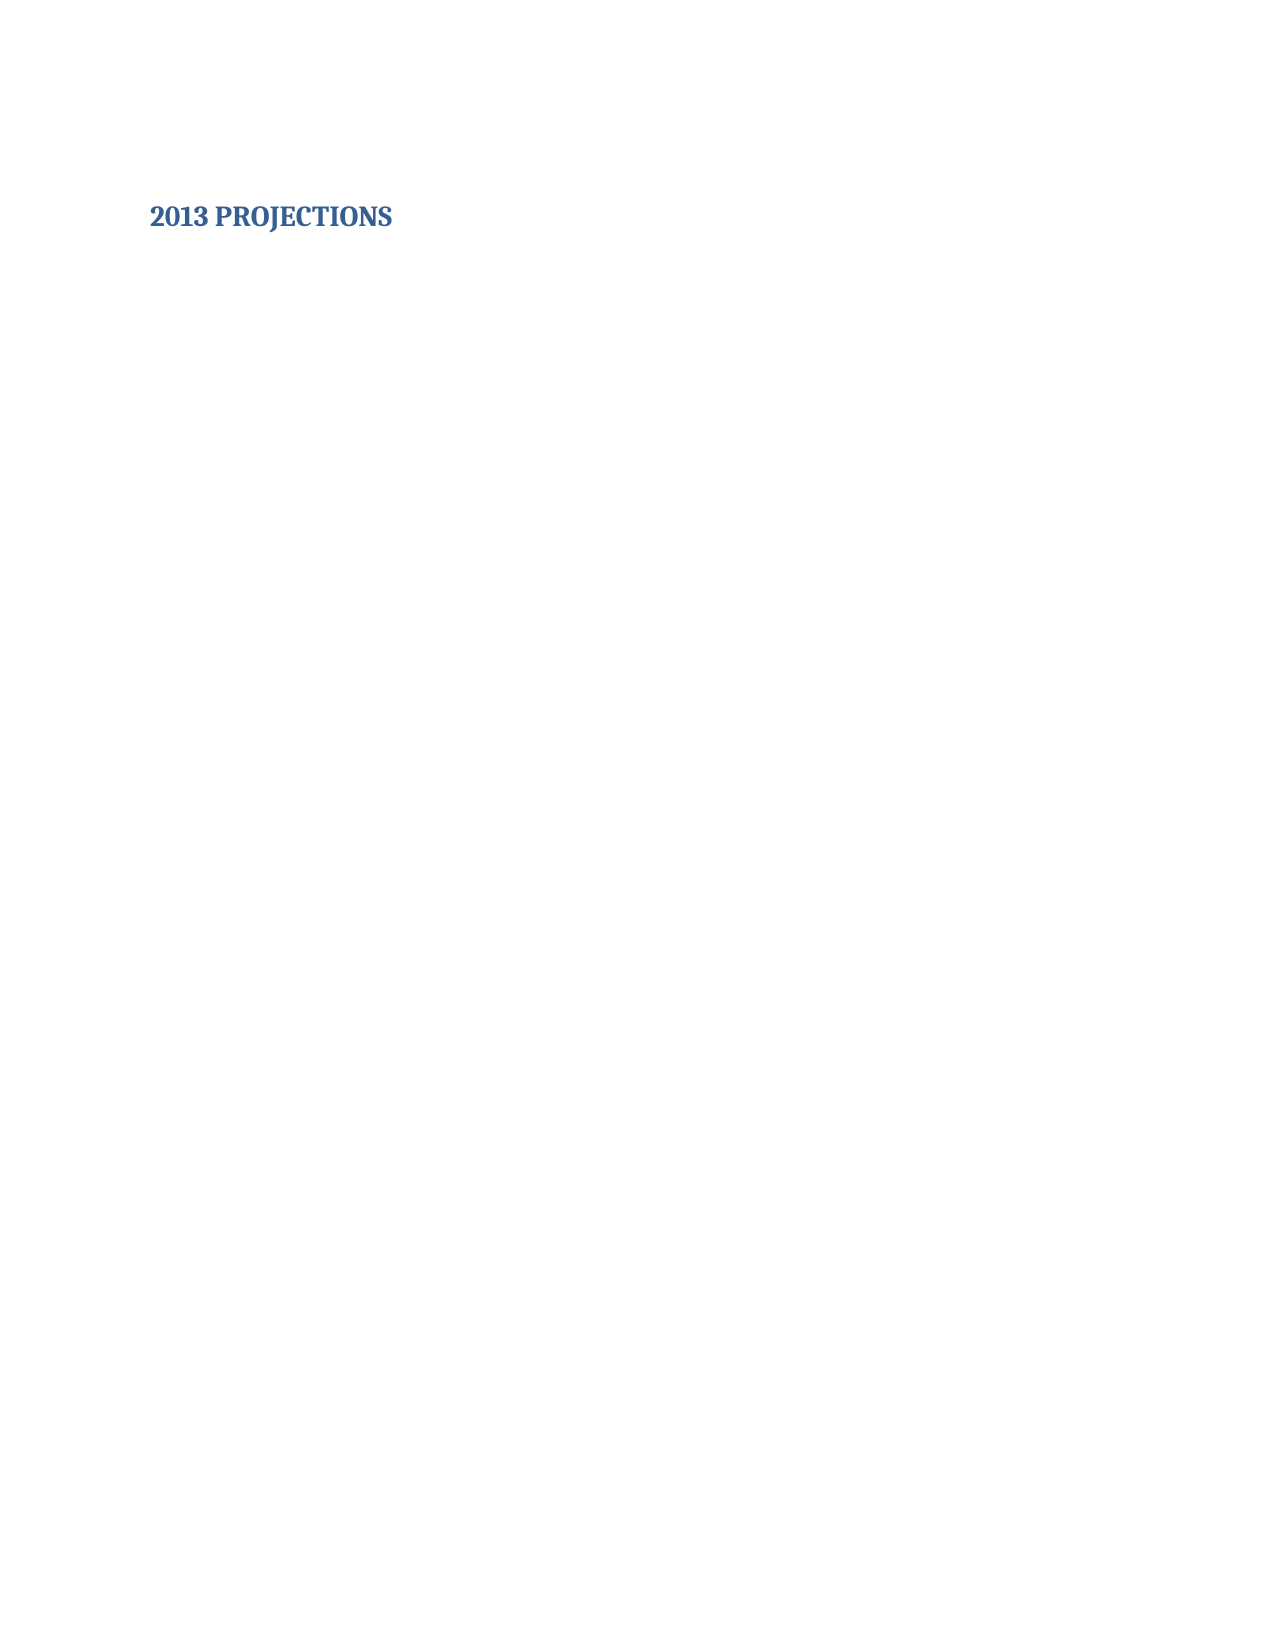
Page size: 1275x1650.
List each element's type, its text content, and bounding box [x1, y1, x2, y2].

subtitle 2013 PROJECTIONS [150, 200, 1125, 233]
